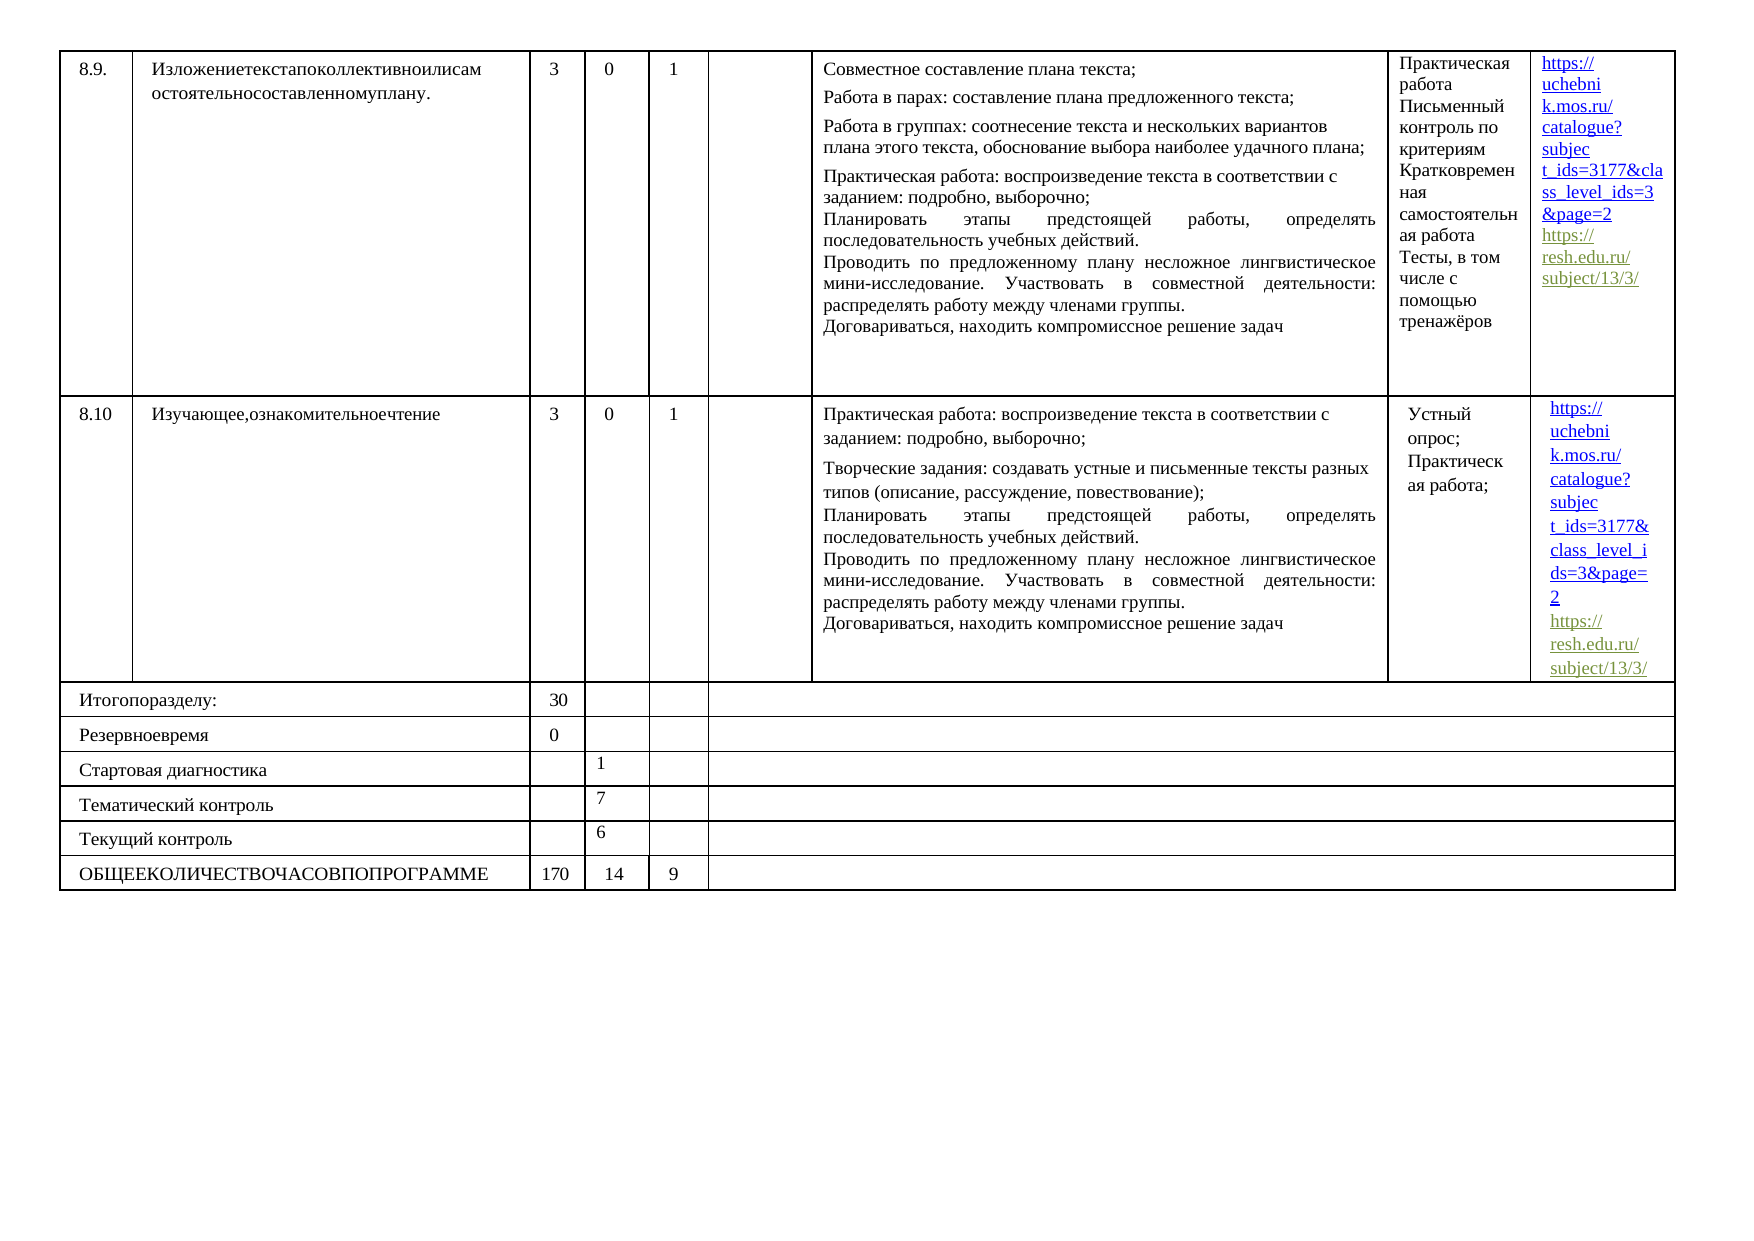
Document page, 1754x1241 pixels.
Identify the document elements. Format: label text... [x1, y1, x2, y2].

table_cell [650, 752, 708, 785]
table_cell 170 [531, 856, 584, 889]
table_cell [709, 787, 1674, 820]
table_cell [531, 822, 584, 854]
table_cell [531, 787, 584, 820]
table_cell 14 [586, 856, 648, 889]
table_cell [650, 683, 708, 716]
table_cell Стартовая диагностика [61, 752, 529, 785]
table_cell 6 [586, 822, 649, 854]
table_cell [709, 752, 1674, 785]
table_cell [650, 717, 708, 751]
table_cell Устный опрос; Практическая работа; [1389, 397, 1530, 681]
table_cell 3 [531, 397, 584, 681]
table_cell 3 [531, 52, 584, 395]
table_cell 8.10 [61, 397, 132, 681]
table_cell [586, 683, 649, 716]
table_cell [709, 397, 811, 681]
table_cell 8.9. [61, 52, 132, 395]
table_cell ОБЩЕЕКОЛИЧЕСТВОЧАСОВПОПРОГРАММЕ [61, 856, 529, 889]
table_cell 0 [586, 397, 649, 681]
table_cell Резервноевремя [61, 717, 529, 751]
table_cell Тематический контроль [61, 787, 529, 820]
table_cell 30 [531, 683, 584, 716]
table_cell [709, 717, 1674, 751]
table_cell https://uchebnik.mos.ru/catalogue?subject_ids=3177&class_level_ids=3&page=2 https://resh.edu.ru/subject/13/3/ [1531, 397, 1674, 681]
table_cell Текущий контроль [61, 822, 529, 854]
table_cell 7 [586, 787, 649, 820]
table_cell [650, 822, 708, 854]
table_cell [1531, 52, 1674, 395]
table_cell 0 [586, 52, 648, 395]
table_cell 9 [650, 856, 708, 889]
table_cell Изучающее,ознакомительноечтение [133, 397, 529, 681]
table_cell [586, 717, 649, 751]
table_cell [709, 822, 1674, 854]
table_cell [709, 52, 811, 395]
table_cell Совместное составление плана текста; Работа в парах: составление плана предложенного текста; Работа в группах: соотнесение текста и нескольких вариантов плана этого текста, обоснование выбора наиболее удачного плана; Практическая работа: воспроизведение текста в соответствии с заданием: подробно, выборочно; Планировать этапы предстоящей работы, определять последовательность учебных действий. Проводить по предложенному плану несложное лингвистическое мини-исследование. Участвовать в совместной деятельности: распределять работу между членами группы. Договариваться, находить компромиссное решение задач [813, 52, 1387, 395]
table_cell 1 [650, 397, 708, 681]
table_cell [1389, 52, 1530, 395]
table_cell 0 [531, 717, 584, 751]
table_cell [650, 787, 708, 820]
table_cell [531, 752, 584, 785]
table_cell [709, 683, 1674, 716]
table_cell Изложениетекстапоколлективноилисамостоятельносоставленномуплану. [133, 52, 529, 395]
table_cell 1 [650, 52, 708, 395]
table_cell [709, 856, 1674, 889]
table_cell 1 [586, 752, 649, 785]
table_cell Практическая работа: воспроизведение текста в соответствии с заданием: подробно, выборочно; Творческие задания: создавать устные и письменные тексты разных типов (описание, рассуждение, повествование); Планировать этапы предстоящей работы, определять последовательность учебных действий. Проводить по предложенному плану несложное лингвистическое мини-исследование. Участвовать в совместной деятельности: распределять работу между членами группы. Договариваться, находить компромиссное решение задач [813, 397, 1387, 681]
table_cell Итогопоразделу: [61, 683, 529, 716]
